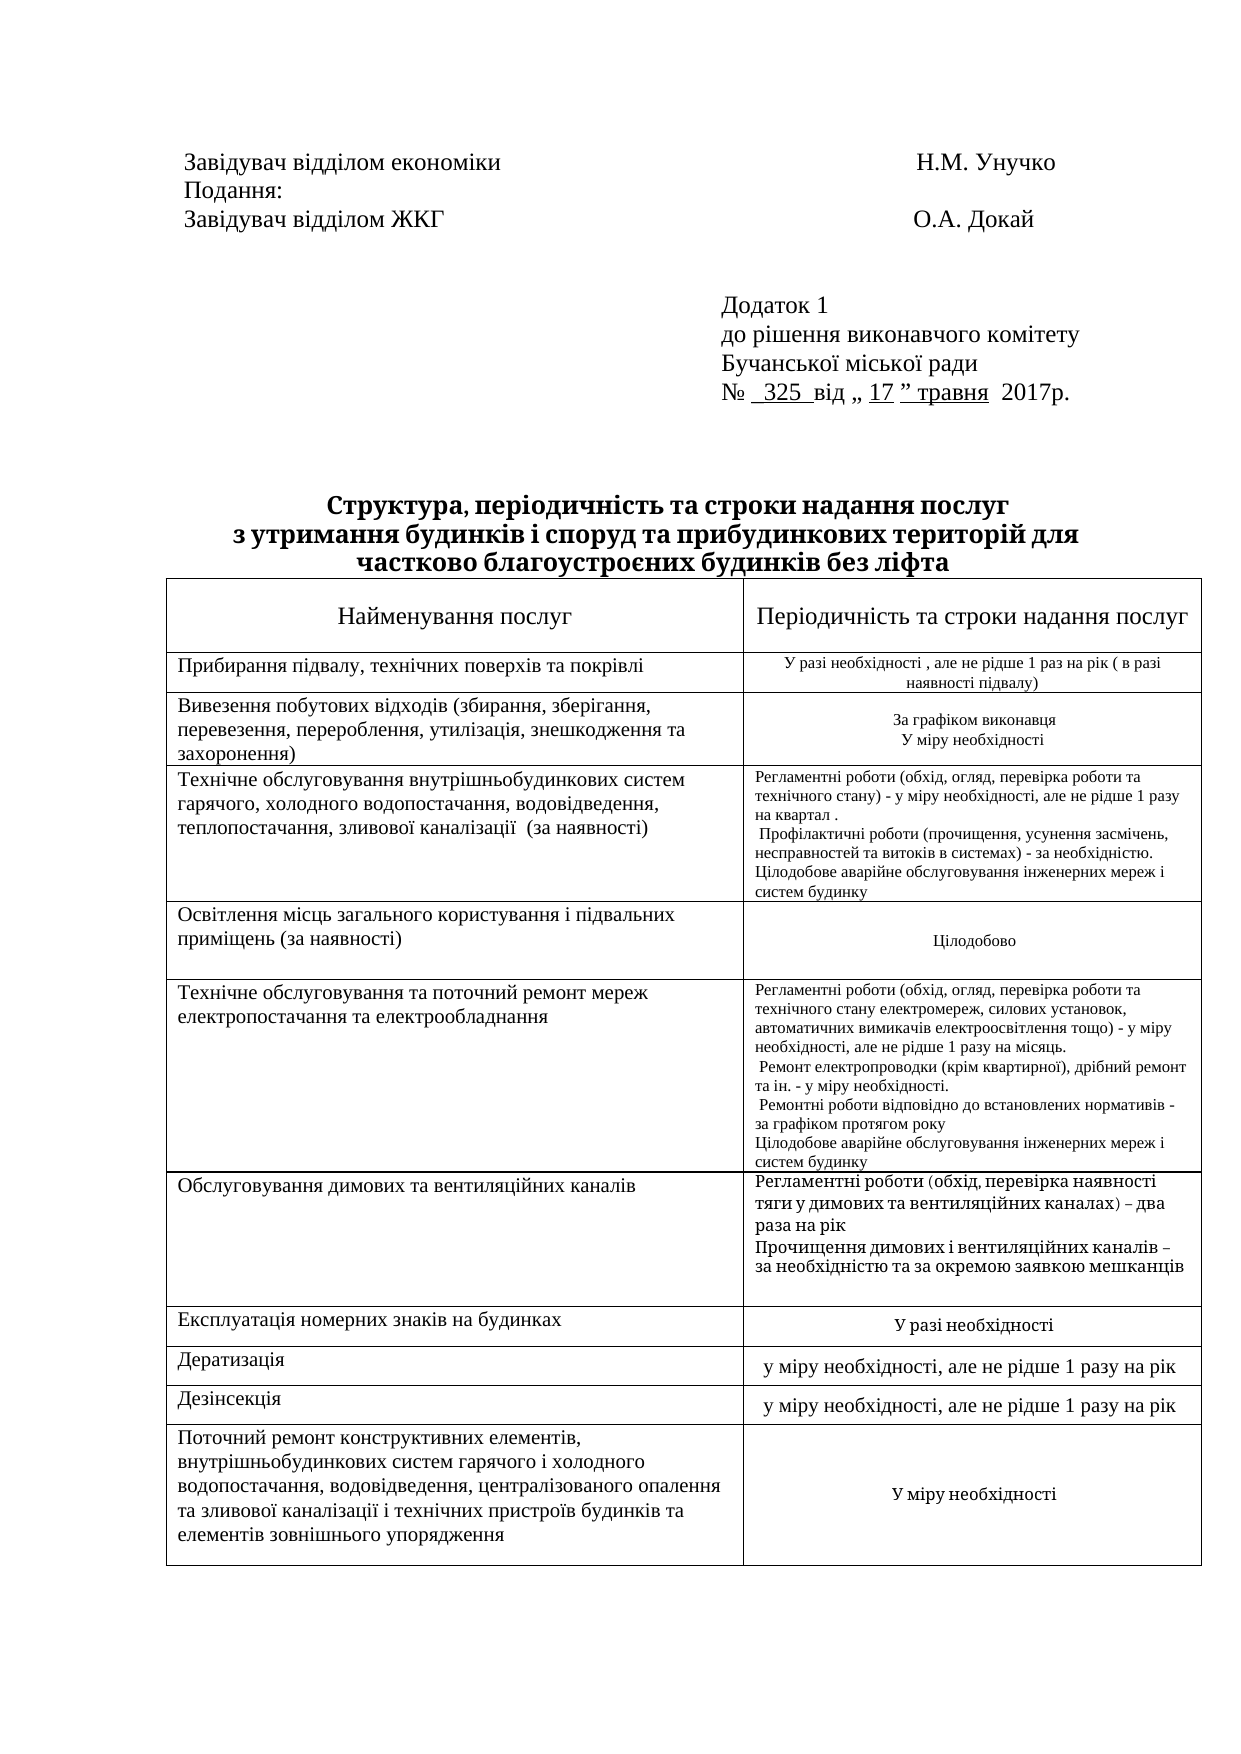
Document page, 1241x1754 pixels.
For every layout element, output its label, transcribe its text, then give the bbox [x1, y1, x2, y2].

table_header Найменування послуг [167, 579, 743, 652]
table_cell Регламентні роботи (обхід, огляд, перевірка роботи та технічного стану) - у міру необхідності, але не рідше 1 разу на квартал . Профілактичні роботи (прочищення, усунення засмічень, несправностей та витоків в системах) - за необхідністю. Цілодобове аварійне обслуговування інженерних мереж і систем будинку [744, 766, 1201, 901]
text Бучанської міської ради [224, 348, 1105, 377]
table_cell Регламентні роботи (обхід, перевірка наявності тяги у димових та вентиляційних каналах) – два раза на рік Прочищення димових і вентиляційних каналів – за необхідністю та за окремою заявкою мешканців [744, 1173, 1201, 1306]
table_cell У разі необхідності [744, 1307, 1201, 1346]
text № _325 від „ 17 ” травня 2017р. [224, 377, 1105, 406]
table_cell Технічне обслуговування внутрішньобудинкових систем гарячого, холодного водопостачання, водовідведення, теплопостачання, зливової каналізації (за наявності) [167, 766, 743, 901]
table_cell Регламентні роботи (обхід, огляд, перевірка роботи та технічного стану електромереж, силових установок, автоматичних вимикачів електроосвітлення тощо) - у міру необхідності, але не рідше 1 разу на місяць. Ремонт електропроводки (крім квартирної), дрібний ремонт та ін. - у міру необхідності. Ремонтні роботи відповідно до встановлених нормативів - за графіком протягом року Цілодобове аварійне обслуговування інженерних мереж і систем будинку [744, 980, 1201, 1171]
text Завідувач відділом економіки Н.М. Унучко [177, 147, 1152, 176]
table_cell Цілодобово [744, 902, 1201, 979]
table_cell Дератизація [167, 1347, 743, 1385]
table_cell Дезінсекція [167, 1386, 743, 1424]
text Подання: [183, 176, 1152, 204]
table_cell Вивезення побутових відходів (збирання, зберігання, перевезення, перероблення, утилізація, знешкодження та захоронення) [167, 693, 743, 765]
table_cell у міру необхідності, але не рідше 1 разу на рік [744, 1347, 1201, 1385]
table_cell Освітлення місць загального користування і підвальних приміщень (за наявності) [167, 902, 743, 979]
table_cell У міру необхідності [744, 1425, 1201, 1565]
table_cell у міру необхідності, але не рідше 1 разу на рік [744, 1386, 1201, 1424]
table_cell Поточний ремонт конструктивних елементів, внутрішньобудинкових систем гарячого і холодного водопостачання, водовідведення, централізованого опалення та зливової каналізації і технічних пристроїв будинків та елементів зовнішнього упорядження [167, 1425, 743, 1565]
text Структура, періодичність та строки надання послуг [183, 492, 1152, 521]
table_cell Обслуговування димових та вентиляційних каналів [167, 1173, 743, 1306]
text Завідувач відділом ЖКГ О.А. Докай [183, 204, 1152, 233]
text з утримання будинків і споруд та прибудинкових територій для частково благоустроєних будинків без ліфта [183, 521, 1123, 578]
text до рішення виконавчого комітету [224, 319, 1105, 348]
table_cell За графіком виконавця У міру необхідності [744, 693, 1201, 765]
table_header Періодичність та строки надання послуг [744, 579, 1201, 652]
table_cell Технічне обслуговування та поточний ремонт мереж електропостачання та електрообладнання [167, 980, 743, 1171]
table_cell Експлуатація номерних знаків на будинках [167, 1307, 743, 1346]
text Додаток 1 [224, 291, 1105, 319]
table_cell У разі необхідності , але не рідше 1 раз на рік ( в разі наявності підвалу) [744, 653, 1201, 692]
table_cell Прибирання підвалу, технічних поверхів та покрівлі [167, 653, 743, 692]
